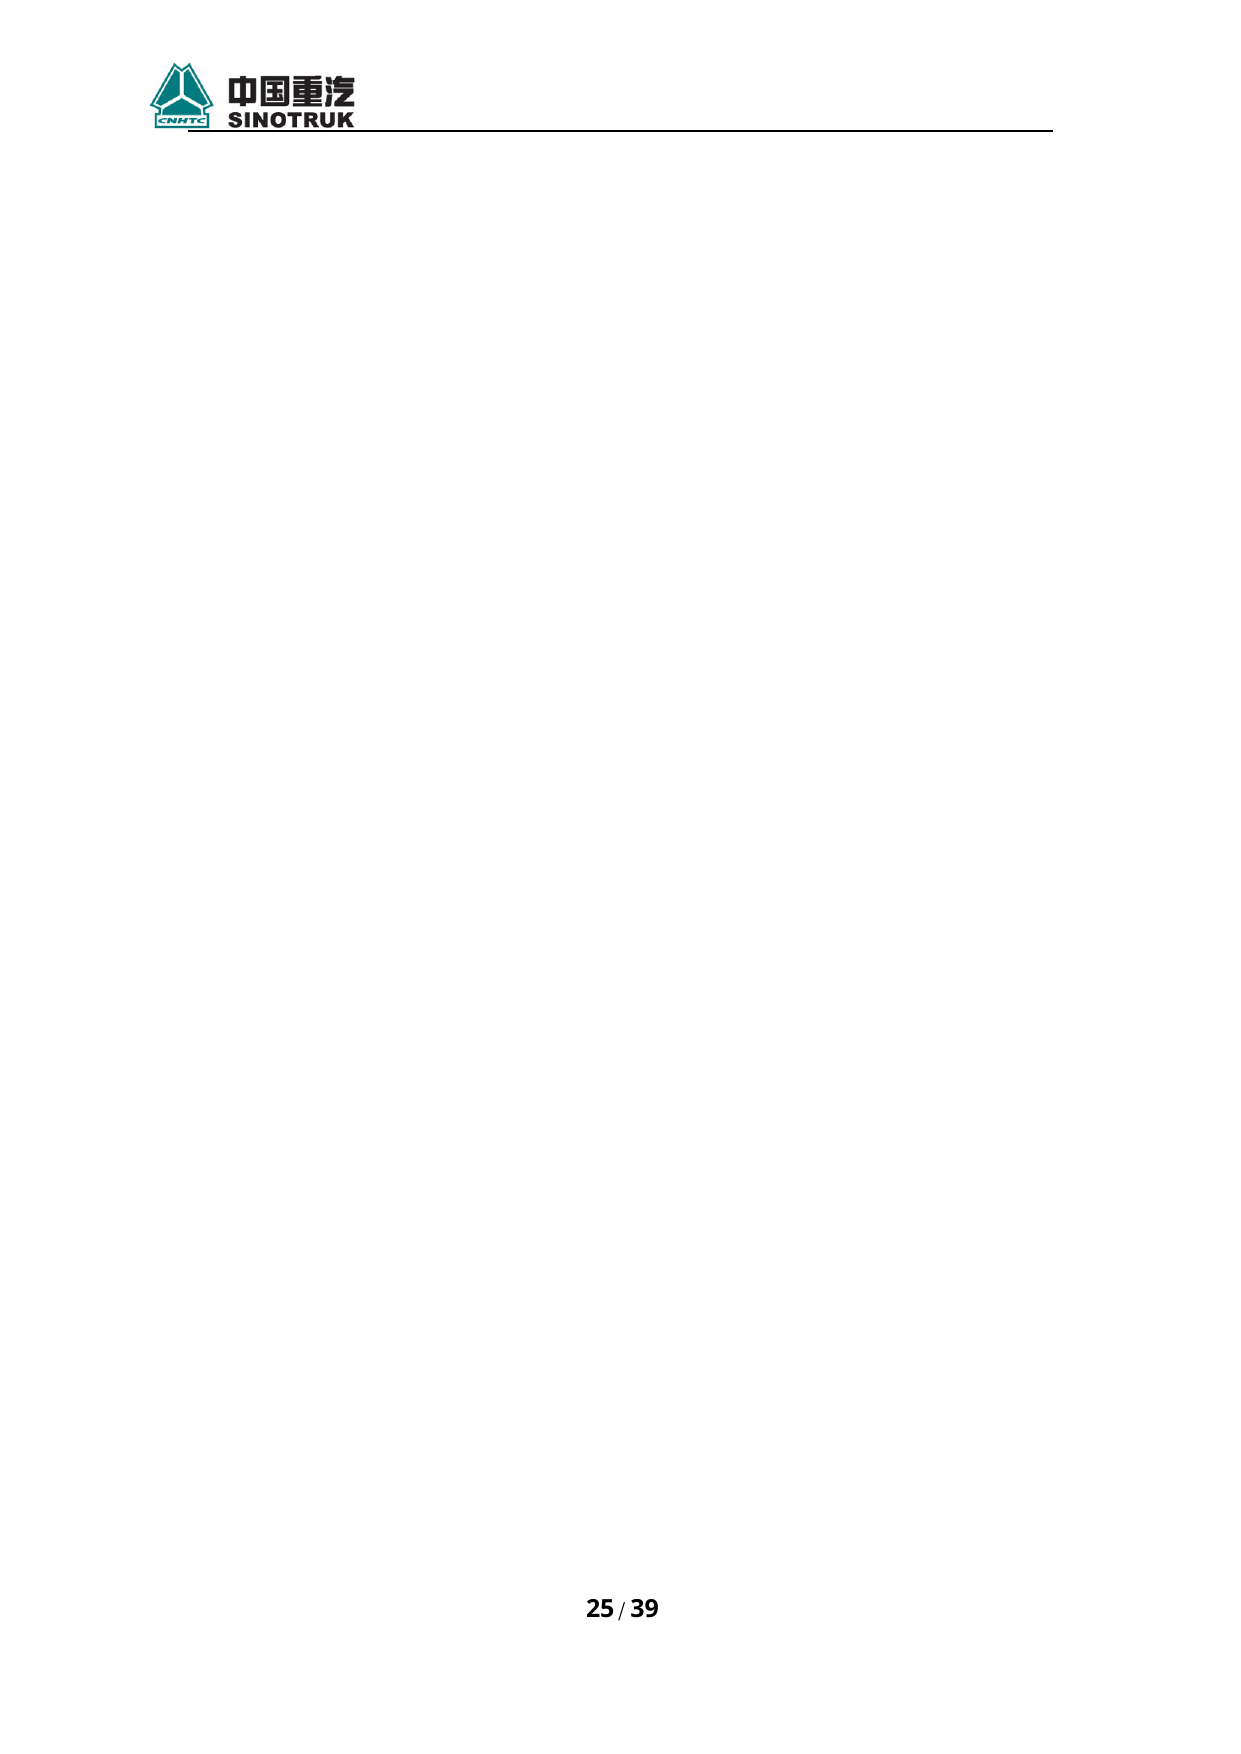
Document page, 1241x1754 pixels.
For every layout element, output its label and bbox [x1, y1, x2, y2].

picture [149, 63, 356, 129]
